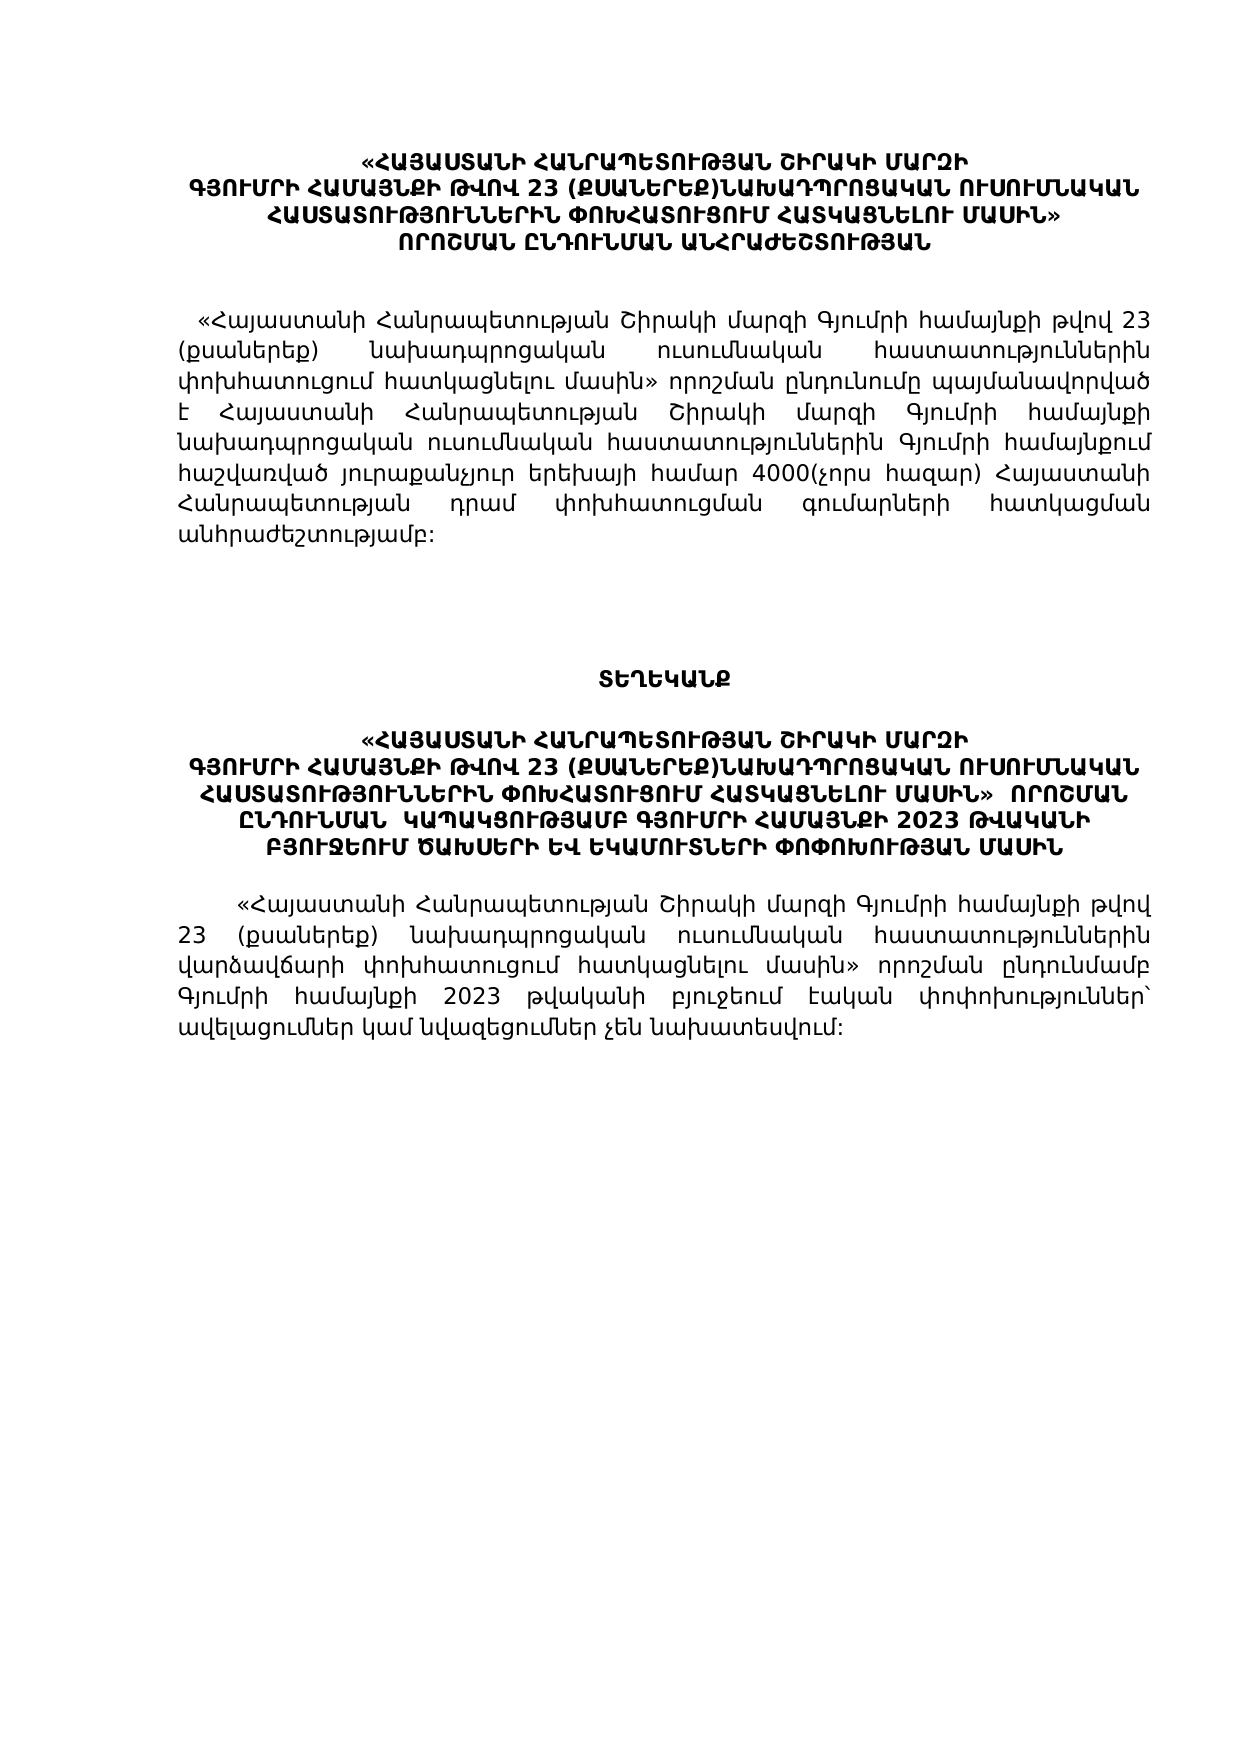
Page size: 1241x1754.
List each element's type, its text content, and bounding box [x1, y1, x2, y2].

text ՏԵՂԵԿԱՆՔ [177, 666, 1152, 693]
text «Հայաստանի Հանրապետության Շիրակի մարզի Գյումրի համայնքի թվով 23 (քսաներեք) նախադպրոցական ուսումնական հաստատություններին փոխհատուցում հատկացնելու մասին» որոշման ընդունումը պայմանավորված է Հայաստանի Հանրապետության Շիրակի մարզի Գյումրի համայնքի նախադպրոցական ուսումնական հաստատություններին Գյումրի համայնքում հաշվառված յուրաքանչյուր երեխայի համար 4000(չորս հազար) Հայաստանի Հանրապետության դրամ փոխհատուցման գումարների հատկացման անհրաժեշտությամբ: [177, 307, 1152, 548]
text ՈՐՈՇՄԱՆ ԸՆԴՈՒՆՄԱՆ ԱՆՀՐԱԺԵՇՏՈՒԹՅԱՆ [177, 229, 1152, 255]
text «ՀԱՅԱՍՏԱՆԻ ՀԱՆՐԱՊԵՏՈՒԹՅԱՆ ՇԻՐԱԿԻ ՄԱՐԶԻ [177, 149, 1152, 175]
text ԳՅՈՒՄՐԻ ՀԱՄԱՅՆՔԻ ԹՎՈՎ 23 (ՔՍԱՆԵՐԵՔ)ՆԱԽԱԴՊՐՈՑԱԿԱՆ ՈՒՍՈՒՄՆԱԿԱՆ ՀԱՍՏԱՏՈՒԹՅՈՒՆՆԵՐԻՆ ՓՈԽՀԱՏՈՒՑՈՒՄ ՀԱՏԿԱՑՆԵԼՈՒ ՄԱՍԻՆ» ՈՐՈՇՄԱՆ ԸՆԴՈՒՆՄԱՆ ԿԱՊԱԿՑՈՒԹՅԱՄԲ ԳՅՈՒՄՐԻ ՀԱՄԱՅՆՔԻ 2023 ԹՎԱԿԱՆԻ ԲՅՈՒՋԵՈՒՄ ԾԱԽՍԵՐԻ ԵՎ ԵԿԱՄՈՒՏՆԵՐԻ ՓՈՓՈԽՈՒԹՅԱՆ ՄԱՍԻՆ [177, 754, 1152, 861]
text «ՀԱՅԱՍՏԱՆԻ ՀԱՆՐԱՊԵՏՈՒԹՅԱՆ ՇԻՐԱԿԻ ՄԱՐԶԻ [177, 727, 1152, 754]
text «Հայաստանի Հանրապետության Շիրակի մարզի Գյումրի համայնքի թվով 23 (քսաներեք) նախադպրոցական ուսումնական հաստատություններին վարձավճարի փոխհատուցում հատկացնելու մասին» որոշման ընդունմամբ Գյումրի համայնքի 2023 թվականի բյուջեում էական փոփոխություններ՝ ավելացումներ կամ նվազեցումներ չեն նախատեսվում: [177, 891, 1152, 1041]
text ԳՅՈՒՄՐԻ ՀԱՄԱՅՆՔԻ ԹՎՈՎ 23 (ՔՍԱՆԵՐԵՔ)ՆԱԽԱԴՊՐՈՑԱԿԱՆ ՈՒՍՈՒՄՆԱԿԱՆ ՀԱՍՏԱՏՈՒԹՅՈՒՆՆԵՐԻՆ ՓՈԽՀԱՏՈՒՑՈՒՄ ՀԱՏԿԱՑՆԵԼՈՒ ՄԱՍԻՆ» [177, 175, 1152, 229]
